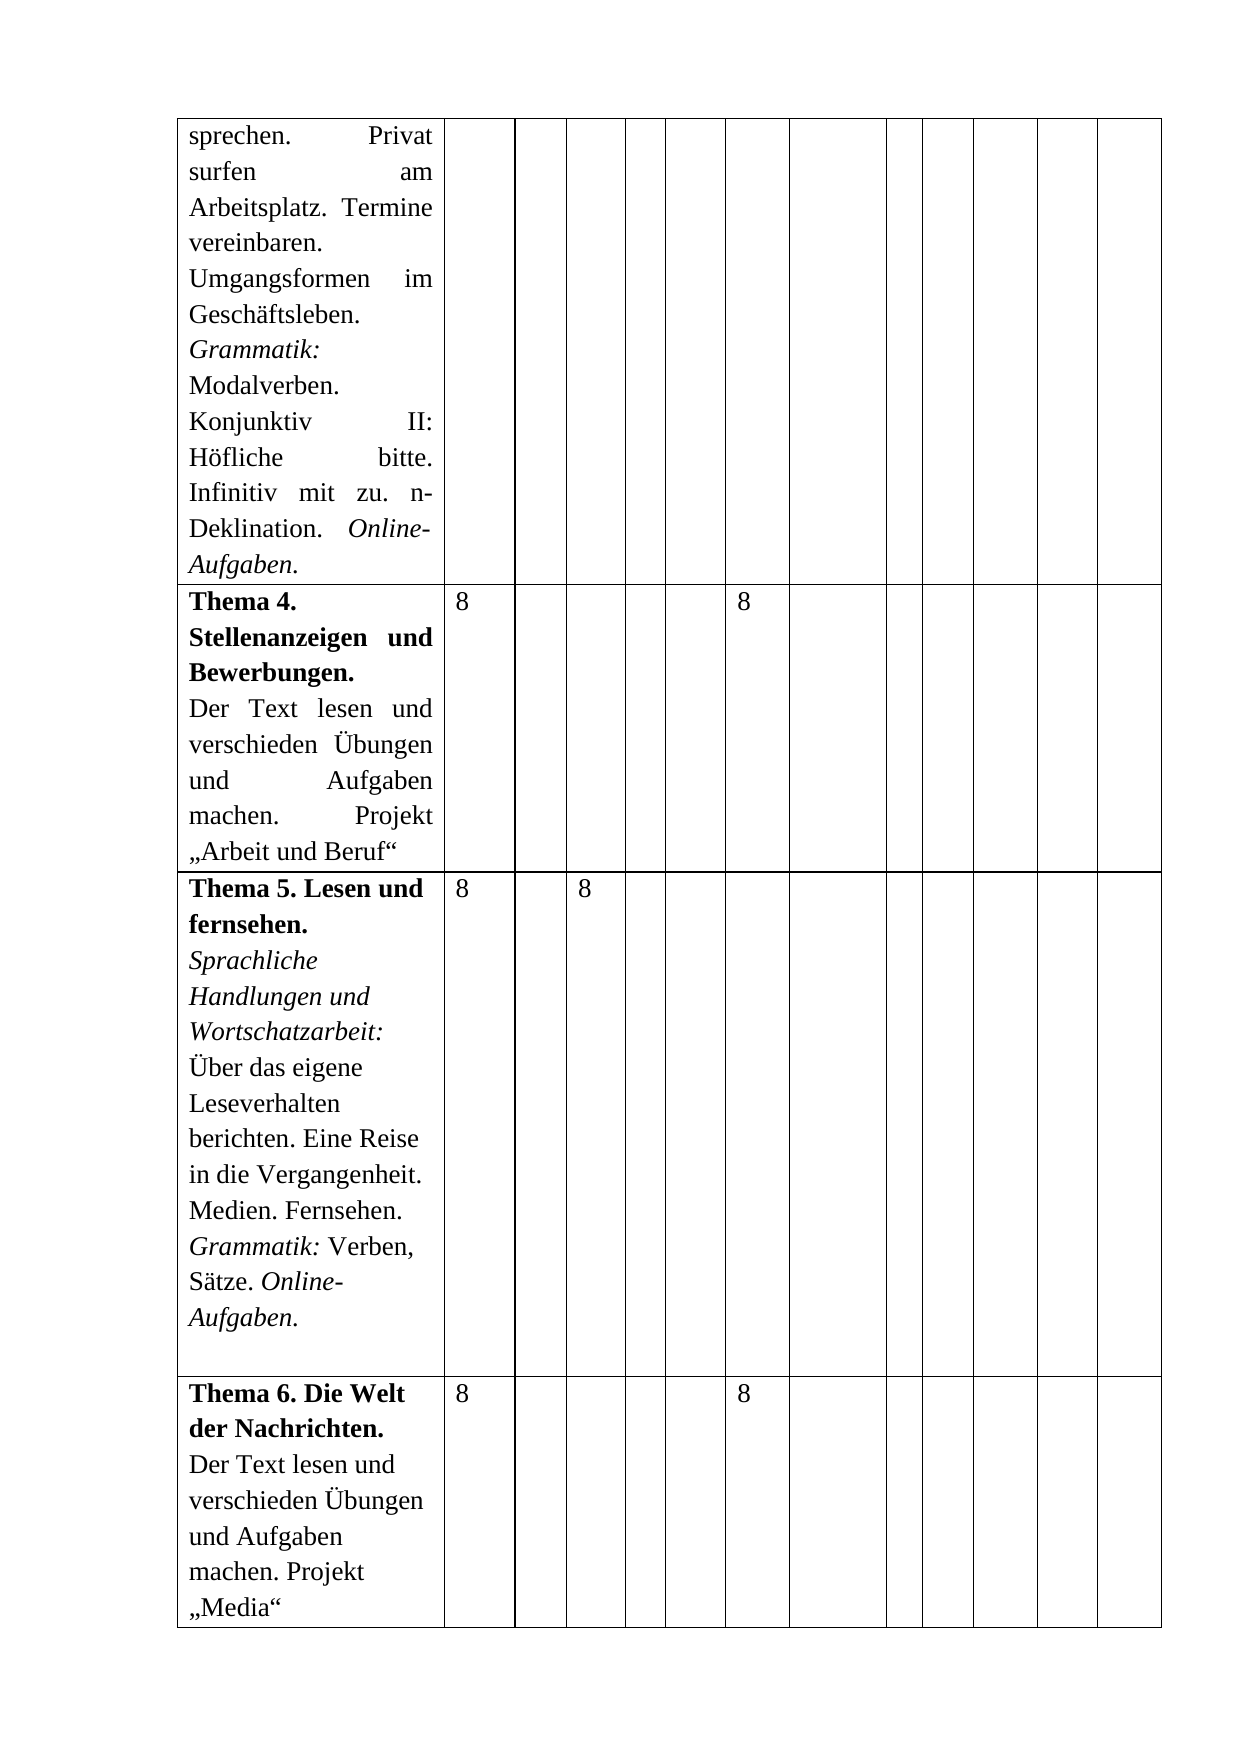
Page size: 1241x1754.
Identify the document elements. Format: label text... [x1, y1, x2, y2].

table_cell 8 [445, 585, 514, 871]
table_cell [887, 1377, 922, 1627]
table_cell [923, 585, 973, 871]
table_cell [516, 119, 566, 584]
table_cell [178, 119, 444, 584]
table_cell 8 [445, 119, 514, 584]
table_cell Thema 4. Stellenanzeigen und Bewerbungen. Der Text lesen und verschieden Übungen und Aufgaben machen. Projekt „Arbeit und Beruf“ [178, 585, 444, 871]
table_cell 8 [567, 873, 625, 1376]
table_cell [790, 585, 886, 871]
table_cell [726, 119, 789, 584]
table_cell [666, 585, 725, 871]
table_cell [1038, 585, 1097, 871]
table_cell [923, 119, 973, 584]
table_cell [726, 873, 789, 1376]
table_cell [178, 1377, 444, 1627]
table_cell [923, 873, 973, 1376]
table_cell [1038, 119, 1097, 584]
table_cell 8 [445, 1377, 514, 1627]
table_cell 8 [726, 1377, 789, 1627]
table_cell [974, 585, 1037, 871]
table_cell [887, 119, 922, 584]
table_cell [626, 119, 665, 584]
table_cell [974, 119, 1037, 584]
table_cell [567, 1377, 625, 1627]
table_cell [974, 873, 1037, 1376]
table_cell [974, 1377, 1037, 1627]
table_cell [1098, 119, 1161, 584]
table_cell 8 [445, 873, 514, 1376]
table_cell [887, 585, 922, 871]
table_cell [626, 1377, 665, 1627]
table_cell [887, 873, 922, 1376]
table_cell 8 [726, 585, 789, 871]
table_cell [1098, 873, 1161, 1376]
table_cell [790, 1377, 886, 1627]
table_cell Thema 5. Lesen und fernsehen. Sprachliche Handlungen und Wortschatzarbeit: Über das eigene Leseverhalten berichten. Eine Reise in die Vergangenheit. Medien. Fernsehen. Grammatik: Verben, Sätze. Online-Aufgaben. [178, 873, 444, 1376]
table_cell 8 [567, 119, 625, 584]
table_cell [790, 873, 886, 1376]
table_cell [666, 119, 725, 584]
table_cell [516, 585, 566, 871]
table_cell [516, 1377, 566, 1627]
table_cell [1038, 873, 1097, 1376]
table_cell [1038, 1377, 1097, 1627]
table_cell [516, 873, 566, 1376]
table_cell [626, 585, 665, 871]
table_cell [790, 119, 886, 584]
table_cell [1098, 1377, 1161, 1627]
table_cell [567, 585, 625, 871]
table_cell [666, 1377, 725, 1627]
table_cell [923, 1377, 973, 1627]
table_cell [1098, 585, 1161, 871]
table_cell [666, 873, 725, 1376]
table_cell [626, 873, 665, 1376]
